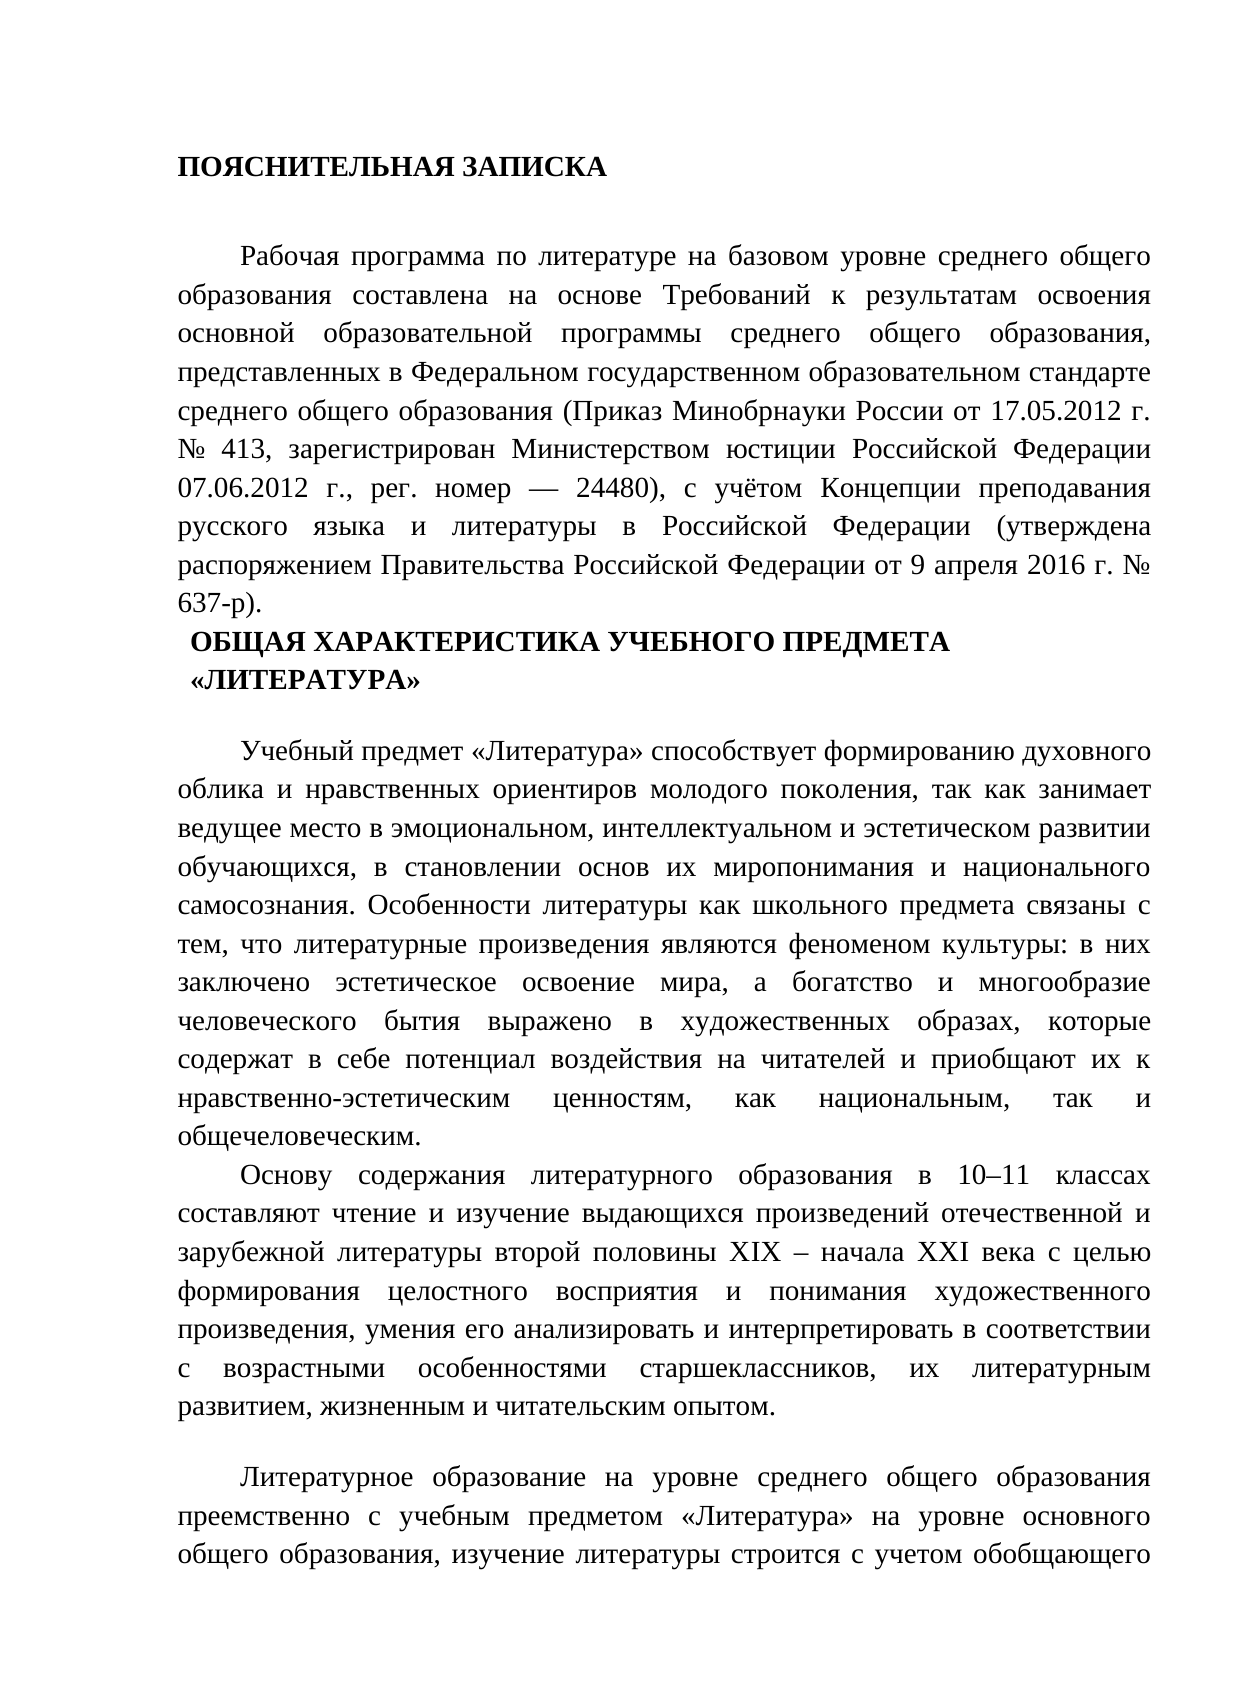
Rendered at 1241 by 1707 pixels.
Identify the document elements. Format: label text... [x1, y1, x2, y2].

text Основу содержания литературного образования в 10–11 классах составляют чтение и изучение выдающихся произведений отечественной и зарубежной литературы второй половины ХIХ – начала ХХI века с целью формирования целостного восприятия и понимания художественного произведения, умения его анализировать и интерпретировать в соответствии с возрастными особенностями старшеклассников, их литературным развитием, жизненным и читательским опытом. [177, 1157, 1152, 1422]
text Рабочая программа по литературе на базовом уровне среднего общего образования составлена на основе Требований к результатам освоения основной образовательной программы среднего общего образования, представленных в Федеральном государственном образовательном стандарте среднего общего образования (Приказ Минобрнауки России от 17.05.2012 г. № 413, зарегистрирован Министерством юстиции Российской Федерации 07.06.2012 г., рег. номер — 24480), с учётом Концепции преподавания русского языка и литературы в Российской Федерации (утверждена распоряжением Правительства Российской Федерации от 9 апреля 2016 г. № 637-р). [177, 238, 1152, 619]
text Учебный предмет «Литература» способствует формированию духовного облика и нравственных ориентиров молодого поколения, так как занимает ведущее место в эмоциональном, интеллектуальном и эстетическом развитии обучающихся, в становлении основ их миропонимания и национального самосознания. Особенности литературы как школьного предмета связаны с тем, что литературные произведения являются феноменом культуры: в них заключено эстетическое освоение мира, а богатство и многообразие человеческого бытия выражено в художественных образах, которые содержат в себе потенциал воздействия на читателей и приобщают их к нравственно-эстетическим ценностям, как национальным, так и общечеловеческим. [177, 733, 1152, 1152]
text ПОЯСНИТЕЛЬНАЯ ЗАПИСКА [177, 149, 1152, 183]
text ОБЩАЯ ХАРАКТЕРИСТИКА УЧЕБНОГО ПРЕДМЕТА «ЛИТЕРАТУРА» [190, 624, 1152, 696]
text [177, 1459, 1152, 1570]
